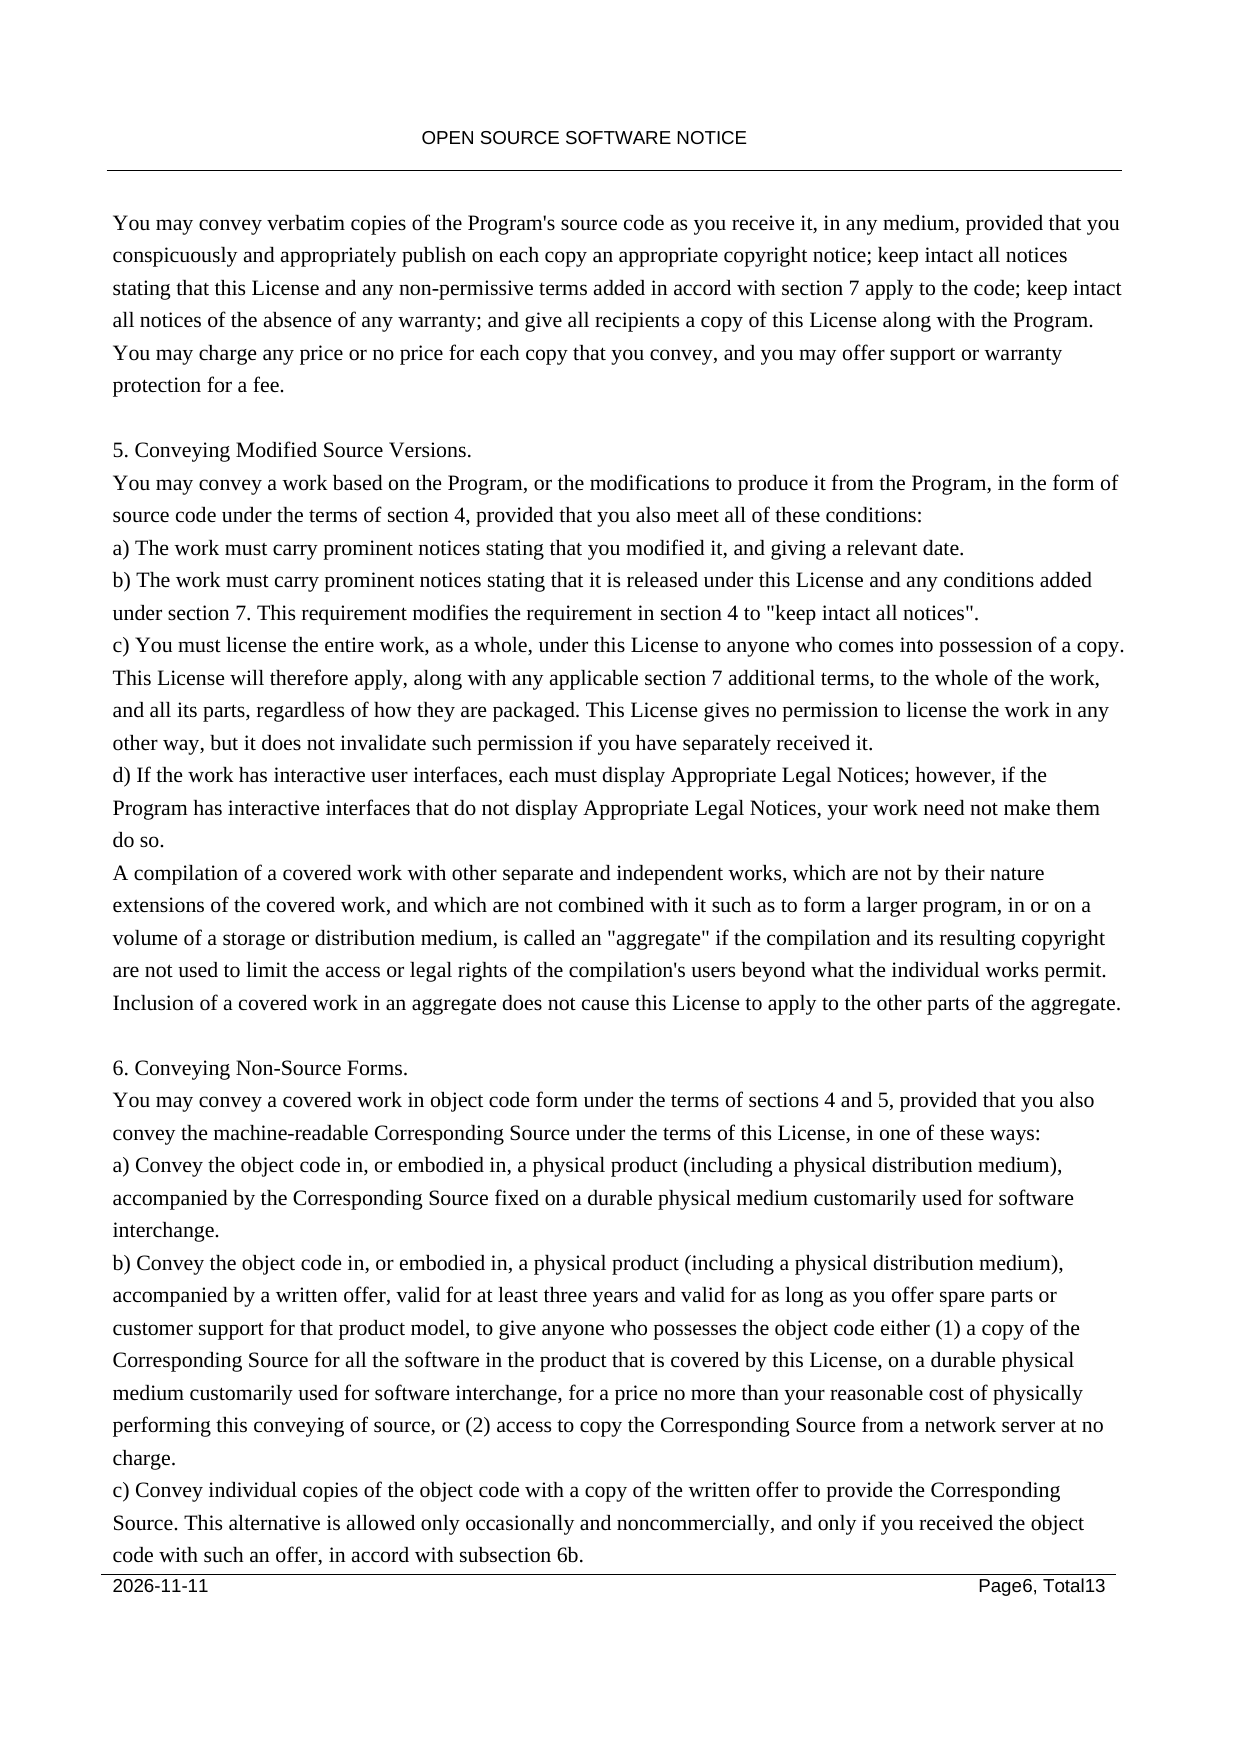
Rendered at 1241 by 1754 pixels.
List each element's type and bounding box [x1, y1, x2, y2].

text [112, 206, 1128, 1571]
